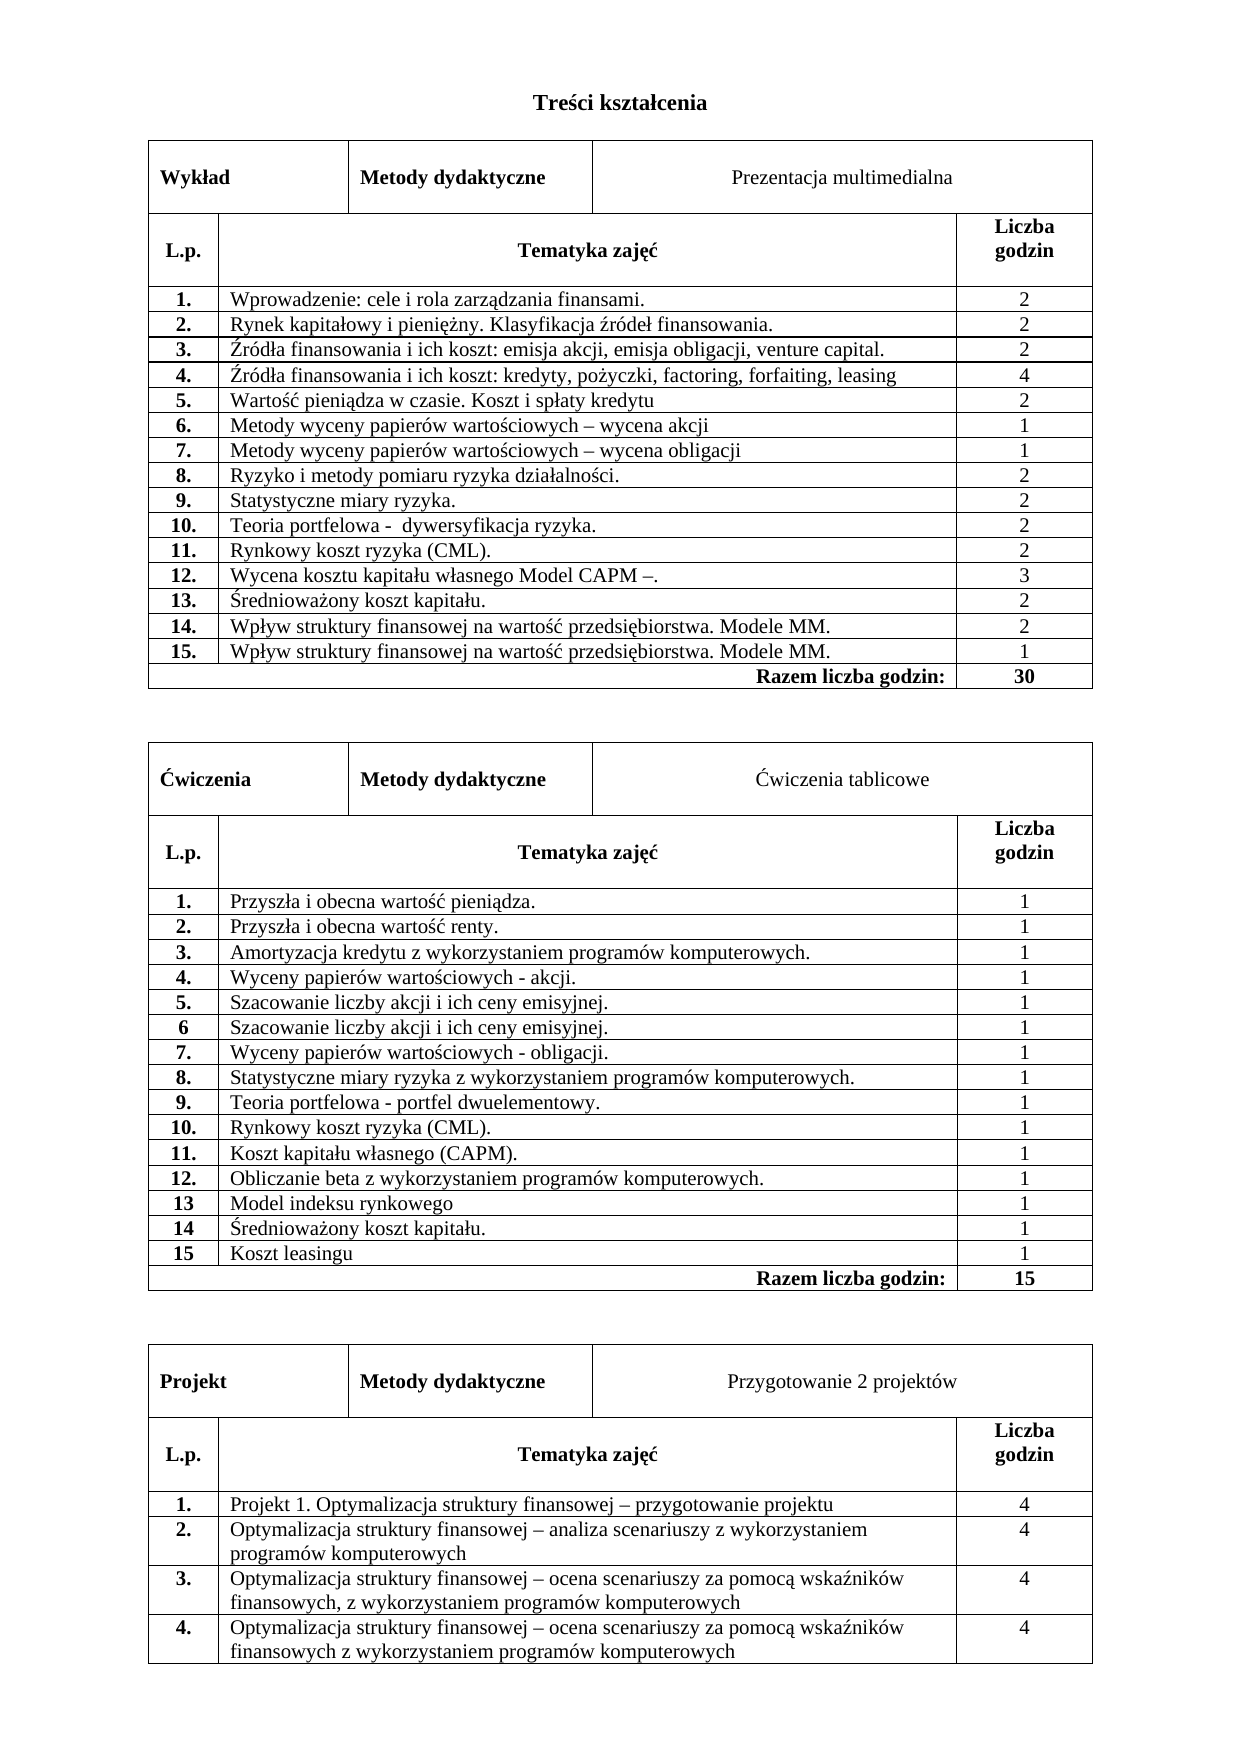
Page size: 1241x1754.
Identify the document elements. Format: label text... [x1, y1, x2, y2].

table_cell 2 [957, 488, 1092, 512]
table_cell Rynek kapitałowy i pieniężny. Klasyfikacja źródeł finansowania. [219, 312, 956, 336]
table_cell 10. [149, 513, 218, 537]
table_cell 2. [149, 1517, 218, 1565]
table_cell 12. [149, 563, 218, 587]
table_cell 1 [958, 1216, 1092, 1240]
table_cell 1 [957, 438, 1092, 462]
table_cell 2 [957, 312, 1092, 336]
table_cell Szacowanie liczby akcji i ich ceny emisyjnej. [219, 990, 957, 1014]
table_cell Teoria portfelowa - dywersyfikacja ryzyka. [219, 513, 956, 537]
table_cell 1 [958, 1065, 1092, 1089]
table_cell 6 [149, 1015, 218, 1039]
table_header Projekt [149, 1345, 348, 1417]
table_cell 8. [149, 1065, 218, 1089]
table_cell 2. [149, 915, 218, 938]
table_header Ćwiczenia tablicowe [593, 743, 1092, 815]
table_cell 9. [149, 1090, 218, 1114]
table_cell 1 [958, 1140, 1092, 1164]
table_cell Optymalizacja struktury finansowej – ocena scenariuszy za pomocą wskaźników finansowych z wykorzystaniem programów komputerowych [219, 1615, 956, 1663]
table_cell Razem liczba godzin: [149, 664, 956, 688]
table_cell 15 [149, 1241, 218, 1265]
table_cell 15 [958, 1266, 1092, 1290]
table_cell 2 [957, 463, 1092, 487]
table_cell 2 [957, 338, 1092, 361]
table_cell 11. [149, 538, 218, 562]
table_cell 4. [149, 965, 218, 989]
table_cell Statystyczne miary ryzyka. [219, 488, 956, 512]
table_cell Liczba godzin [958, 816, 1092, 888]
table_cell 4 [957, 363, 1092, 387]
table_cell 1. [149, 287, 218, 311]
table_cell Koszt leasingu [219, 1241, 957, 1265]
table_cell 6. [149, 413, 218, 437]
table_cell Źródła finansowania i ich koszt: kredyty, pożyczki, factoring, forfaiting, leasing [219, 363, 956, 387]
table_cell Tematyka zajęć [219, 816, 957, 888]
table_header Metody dydaktyczne [349, 1345, 592, 1417]
table_cell Przyszła i obecna wartość renty. [219, 915, 957, 938]
table_cell 15. [149, 639, 218, 663]
table_cell 13. [149, 589, 218, 612]
table_cell Średnioważony koszt kapitału. [219, 589, 956, 612]
table_cell Optymalizacja struktury finansowej – ocena scenariuszy za pomocą wskaźników finansowych, z wykorzystaniem programów komputerowych [219, 1566, 956, 1614]
table_cell Wpływ struktury finansowej na wartość przedsiębiorstwa. Modele MM. [219, 614, 956, 638]
table_header Przygotowanie 2 projektów [593, 1345, 1092, 1417]
table_cell 4 [957, 1615, 1092, 1663]
table_cell 11. [149, 1140, 218, 1164]
table_cell 30 [957, 664, 1092, 688]
table_cell Średnioważony koszt kapitału. [219, 1216, 957, 1240]
table_cell Metody wyceny papierów wartościowych – wycena obligacji [219, 438, 956, 462]
table_cell 8. [149, 463, 218, 487]
table_cell Liczba godzin [957, 1418, 1092, 1491]
table_cell 1 [958, 915, 1092, 938]
table_cell 4 [957, 1517, 1092, 1565]
table_cell 2 [957, 388, 1092, 412]
table_header Ćwiczenia [149, 743, 348, 815]
table_cell 3. [149, 940, 218, 964]
table_cell 1 [958, 1115, 1092, 1139]
table_cell Rynkowy koszt ryzyka (CML). [219, 1115, 957, 1139]
table_cell Przyszła i obecna wartość pieniądza. [219, 889, 957, 913]
table_cell Model indeksu rynkowego [219, 1191, 957, 1215]
table_cell 1 [958, 1191, 1092, 1215]
text Treści kształcenia [148, 89, 1092, 115]
table_cell 14. [149, 614, 218, 638]
table_cell 5. [149, 388, 218, 412]
table_cell Metody wyceny papierów wartościowych – wycena akcji [219, 413, 956, 437]
table_cell L.p. [149, 1418, 218, 1491]
table_cell Rynkowy koszt ryzyka (CML). [219, 538, 956, 562]
table_cell 1 [958, 1090, 1092, 1114]
table_cell Amortyzacja kredytu z wykorzystaniem programów komputerowych. [219, 940, 957, 964]
table_cell Tematyka zajęć [219, 1418, 956, 1491]
table_header Metody dydaktyczne [349, 141, 592, 213]
table_cell 4. [149, 1615, 218, 1663]
table_cell Razem liczba godzin: [149, 1266, 957, 1290]
table_cell 1 [958, 889, 1092, 913]
table_cell Koszt kapitału własnego (CAPM). [219, 1140, 957, 1164]
table_cell Wyceny papierów wartościowych - akcji. [219, 965, 957, 989]
table_cell Wycena kosztu kapitału własnego Model CAPM –. [219, 563, 956, 587]
table_cell Teoria portfelowa - portfel dwuelementowy. [219, 1090, 957, 1114]
table_cell L.p. [149, 214, 218, 286]
table_cell Źródła finansowania i ich koszt: emisja akcji, emisja obligacji, venture capital. [219, 338, 956, 361]
table_cell 1 [958, 1015, 1092, 1039]
table_cell L.p. [149, 816, 218, 888]
table_cell Projekt 1. Optymalizacja struktury finansowej – przygotowanie projektu [219, 1492, 956, 1516]
table_cell 3. [149, 338, 218, 361]
table_cell 13 [149, 1191, 218, 1215]
table_cell Wyceny papierów wartościowych - obligacji. [219, 1040, 957, 1064]
table_cell 5. [149, 990, 218, 1014]
table_cell 1. [149, 1492, 218, 1516]
table_cell 4. [149, 363, 218, 387]
table_cell 2 [957, 614, 1092, 638]
table_cell Szacowanie liczby akcji i ich ceny emisyjnej. [219, 1015, 957, 1039]
table_cell 2 [957, 513, 1092, 537]
table_cell Ryzyko i metody pomiaru ryzyka działalności. [219, 463, 956, 487]
table_cell 9. [149, 488, 218, 512]
table_cell 4 [957, 1492, 1092, 1516]
table_cell 7. [149, 1040, 218, 1064]
table_cell 1 [958, 990, 1092, 1014]
table_cell Tematyka zajęć [219, 214, 956, 286]
table_cell 1 [957, 639, 1092, 663]
table_cell 2 [957, 538, 1092, 562]
table_cell 2. [149, 312, 218, 336]
table_cell 1 [958, 1040, 1092, 1064]
table_cell Wartość pieniądza w czasie. Koszt i spłaty kredytu [219, 388, 956, 412]
table_cell 1 [958, 1166, 1092, 1189]
table_cell 1 [958, 1241, 1092, 1265]
table_cell Wprowadzenie: cele i rola zarządzania finansami. [219, 287, 956, 311]
table_cell 12. [149, 1166, 218, 1189]
table_cell 1 [958, 965, 1092, 989]
table_cell 2 [957, 287, 1092, 311]
table_cell 10. [149, 1115, 218, 1139]
table_cell 14 [149, 1216, 218, 1240]
table_cell 2 [957, 589, 1092, 612]
table_cell 3 [957, 563, 1092, 587]
table_cell Statystyczne miary ryzyka z wykorzystaniem programów komputerowych. [219, 1065, 957, 1089]
table_cell 1 [957, 413, 1092, 437]
table_cell 1. [149, 889, 218, 913]
table_cell Obliczanie beta z wykorzystaniem programów komputerowych. [219, 1166, 957, 1189]
table_cell 3. [149, 1566, 218, 1614]
table_cell 4 [957, 1566, 1092, 1614]
table_header Prezentacja multimedialna [593, 141, 1092, 213]
table_cell Optymalizacja struktury finansowej – analiza scenariuszy z wykorzystaniem programów komputerowych [219, 1517, 956, 1565]
table_cell Liczba godzin [957, 214, 1092, 286]
table_cell 7. [149, 438, 218, 462]
table_header Metody dydaktyczne [349, 743, 592, 815]
table_cell Wpływ struktury finansowej na wartość przedsiębiorstwa. Modele MM. [219, 639, 956, 663]
table_cell 1 [958, 940, 1092, 964]
table_header Wykład [149, 141, 348, 213]
